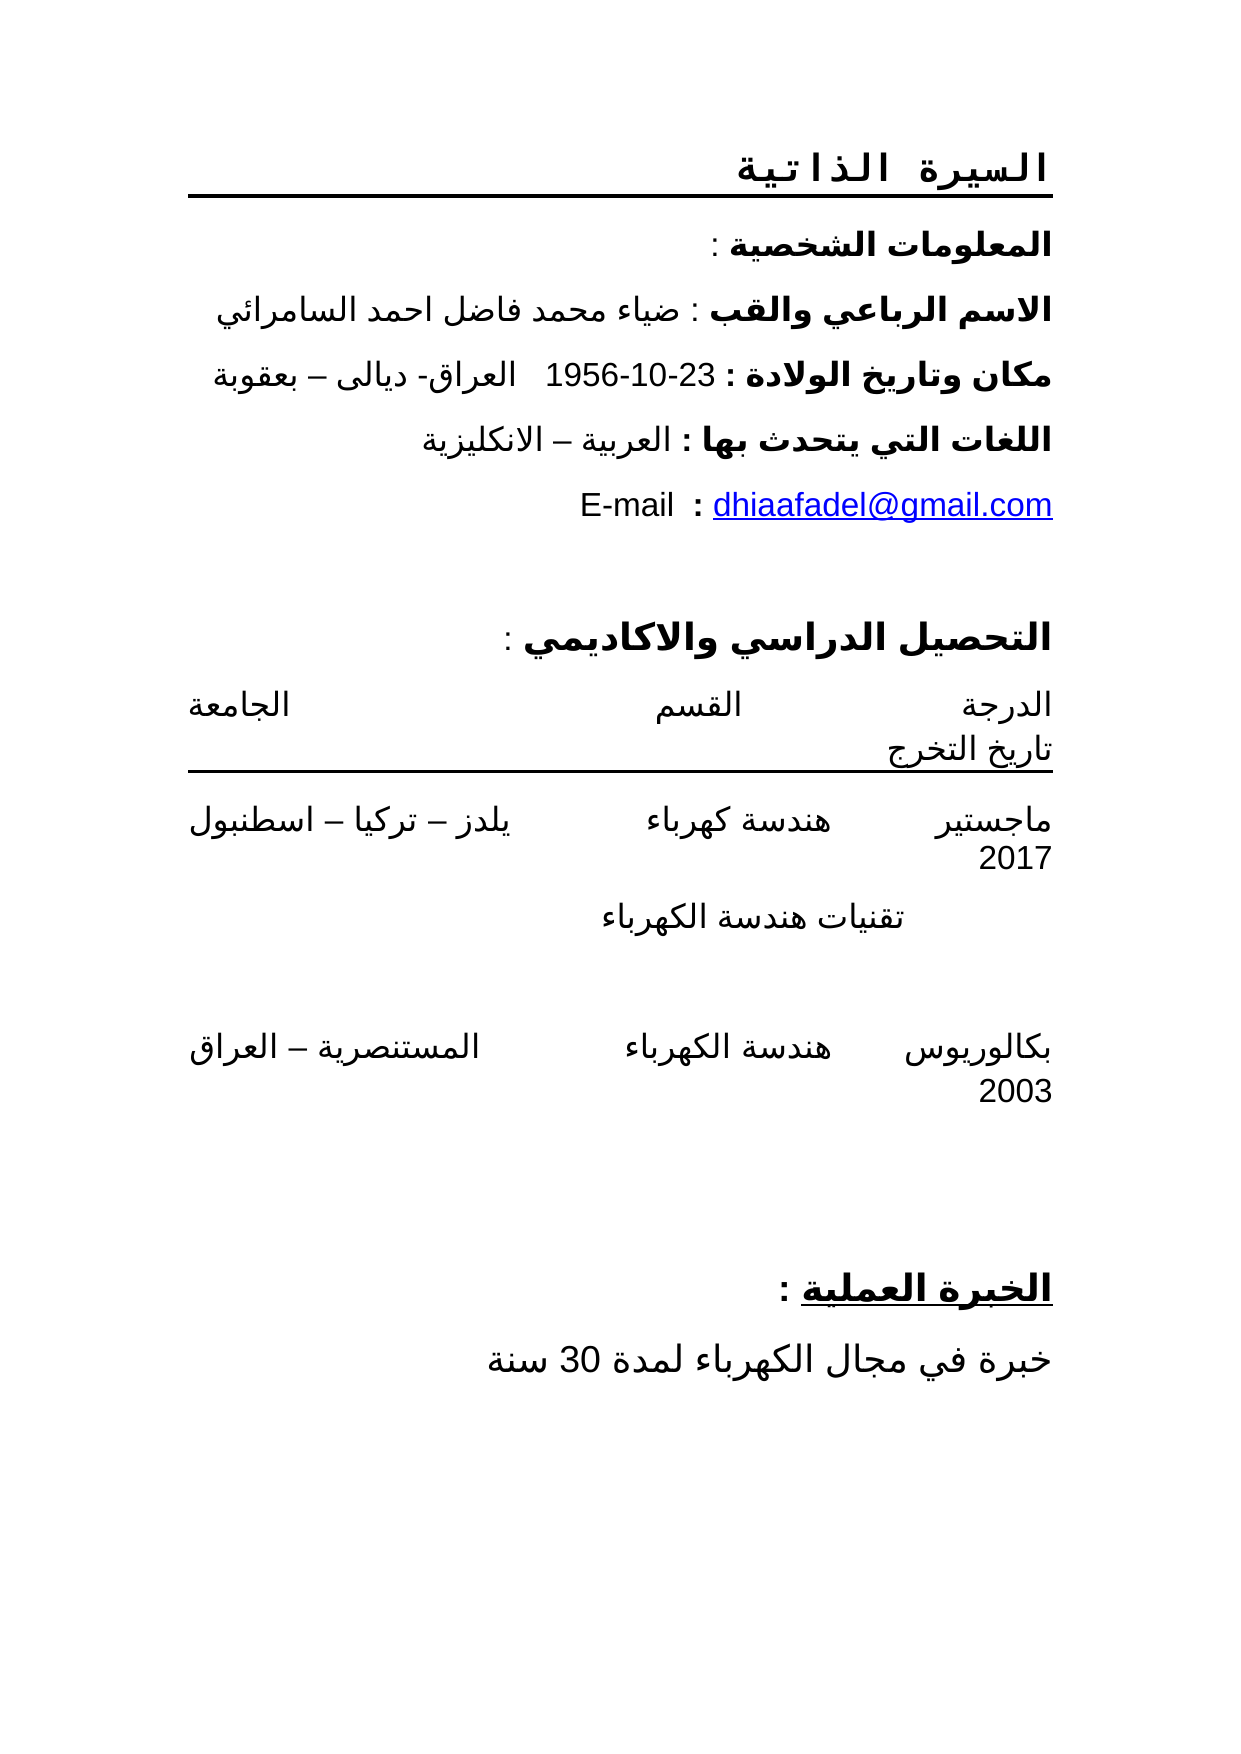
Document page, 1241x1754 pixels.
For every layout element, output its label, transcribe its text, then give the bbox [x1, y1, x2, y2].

text مكان وتاريخ الولادة : 23-10-1956 العراق- ديالى – بعقوبة [187, 355, 1053, 393]
text تقنيات هندسة الكهرباء [187, 897, 1053, 936]
text اللغات التي يتحدث بها : العربية – الانكليزية [187, 420, 1053, 458]
text الخبرة العملية : [187, 1267, 1053, 1310]
text بكالوريوس هندسة الكهرباء المستنصرية – العراق 2003 [187, 1027, 1053, 1110]
text المعلومات الشخصية : [187, 225, 1053, 263]
text E-mail : dhiaafadel@gmail.com [187, 485, 1053, 523]
text السيرة الذاتية [187, 150, 1053, 198]
text خبرة في مجال الكهرباء لمدة 30 سنة [187, 1337, 1053, 1380]
text الدرجة القسم الجامعة تاريخ التخرج [187, 685, 1053, 773]
text ماجستير هندسة كهرباء يلدز – تركيا – اسطنبول 2017 [187, 800, 1053, 877]
text التحصيل الدراسي والاكاديمي : [187, 615, 1053, 658]
text الاسم الرباعي والقب : ضياء محمد فاضل احمد السامرائي [187, 290, 1053, 328]
